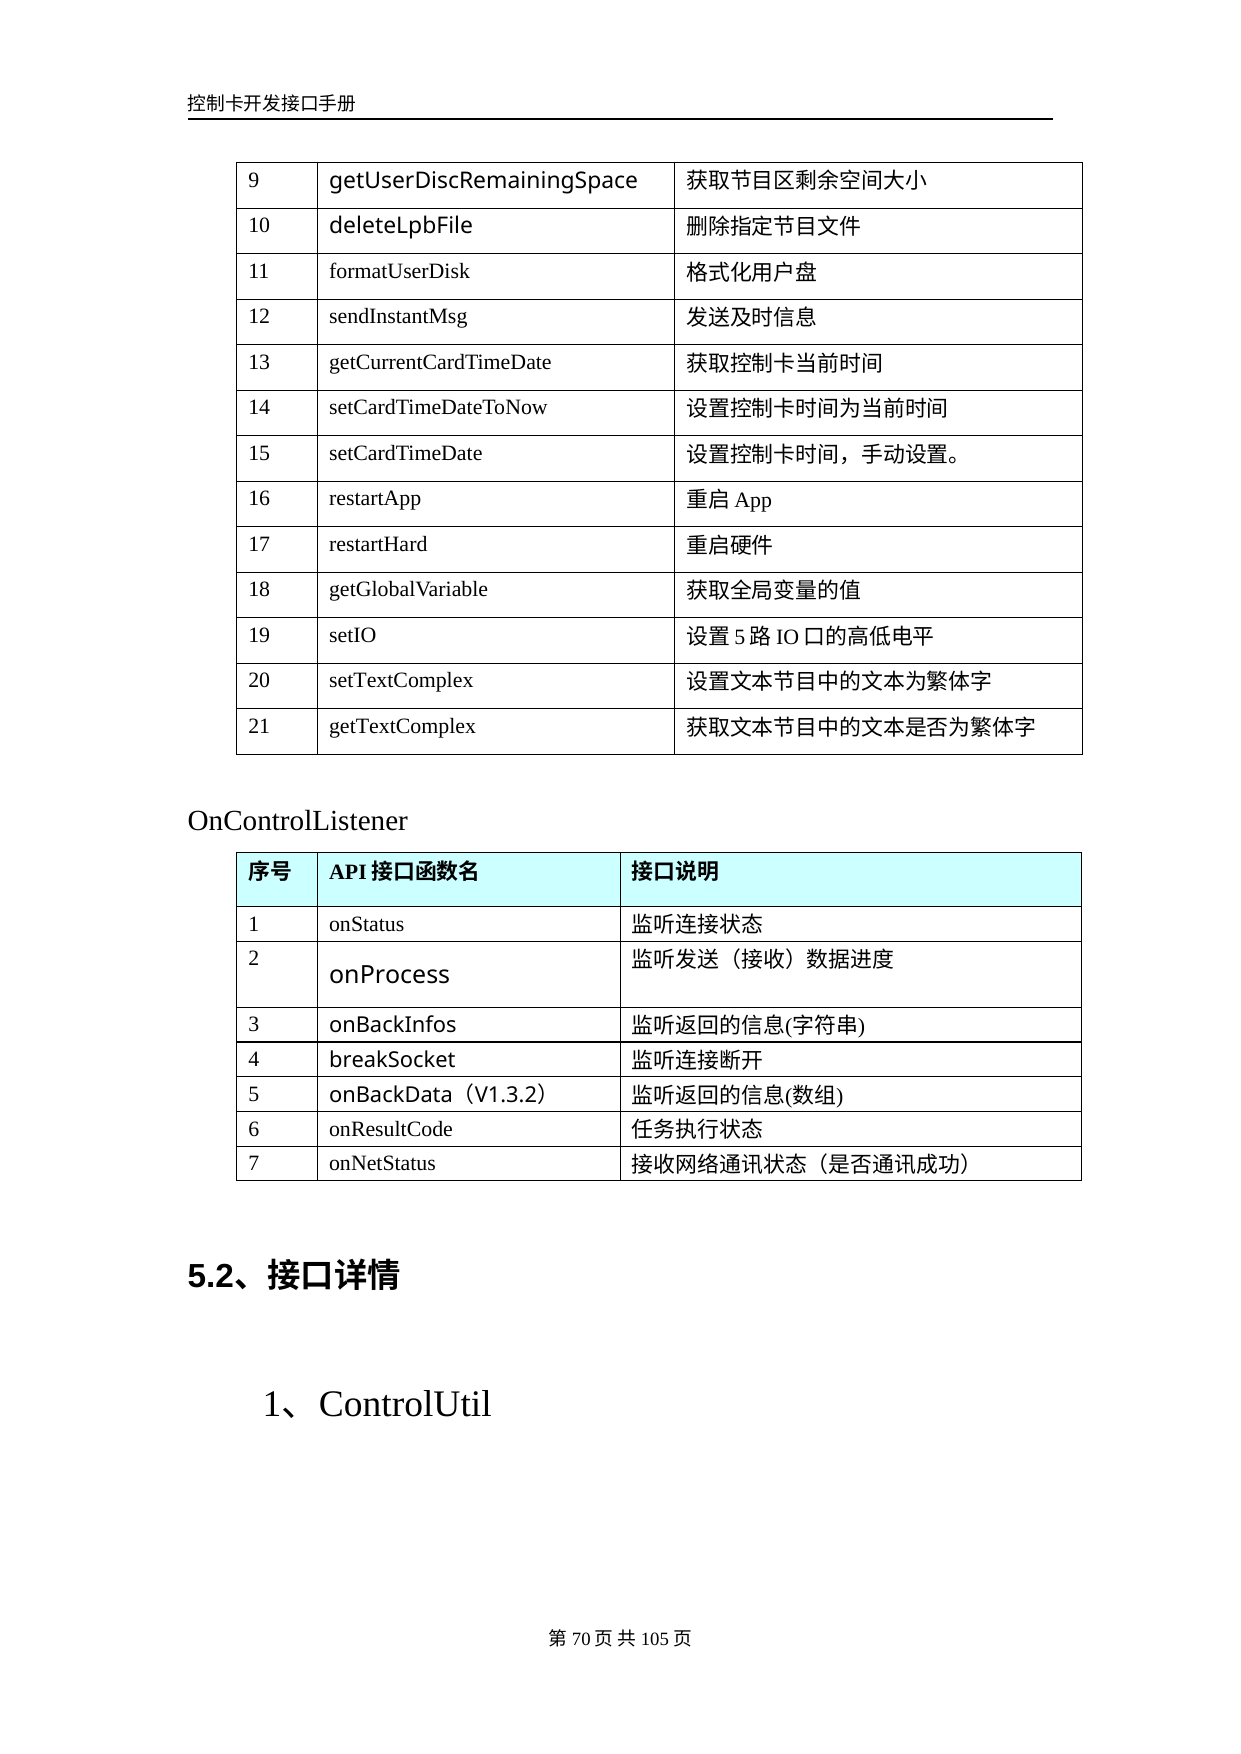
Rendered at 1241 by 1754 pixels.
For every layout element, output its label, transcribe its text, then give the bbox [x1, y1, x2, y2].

table_cell restartApp [318, 482, 674, 526]
table_cell 接收网络通讯状态（是否通讯成功） [621, 1147, 1081, 1180]
table_cell onBackData（V1.3.2） [318, 1077, 620, 1111]
table_cell 12 [237, 300, 317, 344]
table_cell 重启App [675, 482, 1082, 526]
table_cell 7 [237, 1147, 317, 1180]
table_cell 获取控制卡当前时间 [675, 345, 1082, 389]
table_cell restartHard [318, 527, 674, 572]
text 1、ControlUtil [187, 1368, 1053, 1433]
table_cell 设置控制卡时间，手动设置。 [675, 436, 1082, 481]
table_cell setTextComplex [318, 664, 674, 708]
table_header 序号 [237, 853, 317, 906]
table_cell 13 [237, 345, 317, 389]
table_cell 发送及时信息 [675, 300, 1082, 344]
table_cell 18 [237, 573, 317, 617]
table_cell onProcess [318, 942, 620, 1007]
table_cell 设置控制卡时间为当前时间 [675, 391, 1082, 435]
table_cell setCardTimeDateToNow [318, 391, 674, 435]
table_cell 2 [237, 942, 317, 1007]
table_cell 监听返回的信息(数组) [621, 1077, 1081, 1111]
table_cell 格式化用户盘 [675, 254, 1082, 298]
table_cell 10 [237, 209, 317, 253]
table_cell 14 [237, 391, 317, 435]
table_cell 1 [237, 907, 317, 941]
table_cell setCardTimeDate [318, 436, 674, 481]
table_cell setIO [318, 618, 674, 663]
table_cell 获取文本节目中的文本是否为繁体字 [675, 709, 1082, 754]
table_cell 16 [237, 482, 317, 526]
table_cell 监听连接断开 [621, 1043, 1081, 1076]
table_cell 6 [237, 1112, 317, 1146]
table_cell 5 [237, 1077, 317, 1111]
table_header API接口函数名 [318, 853, 620, 906]
table_cell breakSocket [318, 1043, 620, 1076]
table_cell onNetStatus [318, 1147, 620, 1180]
table_cell getGlobalVariable [318, 573, 674, 617]
table_cell formatUserDisk [318, 254, 674, 298]
table_cell 获取节目区剩余空间大小 [675, 163, 1082, 207]
table_cell 任务执行状态 [621, 1112, 1081, 1146]
table_header 接口说明 [621, 853, 1081, 906]
table_cell 9 [237, 163, 317, 207]
text OnControlListener [187, 787, 1053, 852]
table_cell 删除指定节目文件 [675, 209, 1082, 253]
table_cell 4 [237, 1043, 317, 1076]
table_cell 监听返回的信息(字符串) [621, 1008, 1081, 1041]
table_cell getTextComplex [318, 709, 674, 754]
table_cell onStatus [318, 907, 620, 941]
subtitle 5.2、接口详情 [187, 1241, 1053, 1306]
table_cell 20 [237, 664, 317, 708]
table_cell 监听连接状态 [621, 907, 1081, 941]
table_cell 获取全局变量的值 [675, 573, 1082, 617]
table_cell 11 [237, 254, 317, 298]
table_cell sendInstantMsg [318, 300, 674, 344]
table_cell 15 [237, 436, 317, 481]
table_cell onBackInfos [318, 1008, 620, 1041]
table_cell 17 [237, 527, 317, 572]
table_cell deleteLpbFile [318, 209, 674, 253]
table_cell 设置文本节目中的文本为繁体字 [675, 664, 1082, 708]
table_cell 21 [237, 709, 317, 754]
table_cell 19 [237, 618, 317, 663]
table_cell 3 [237, 1008, 317, 1041]
table_cell getCurrentCardTimeDate [318, 345, 674, 389]
table_cell getUserDiscRemainingSpace [318, 163, 674, 207]
table_cell 重启硬件 [675, 527, 1082, 572]
table_cell onResultCode [318, 1112, 620, 1146]
table_cell 监听发送（接收）数据进度 [621, 942, 1081, 1007]
table_cell 设置5路IO口的高低电平 [675, 618, 1082, 663]
